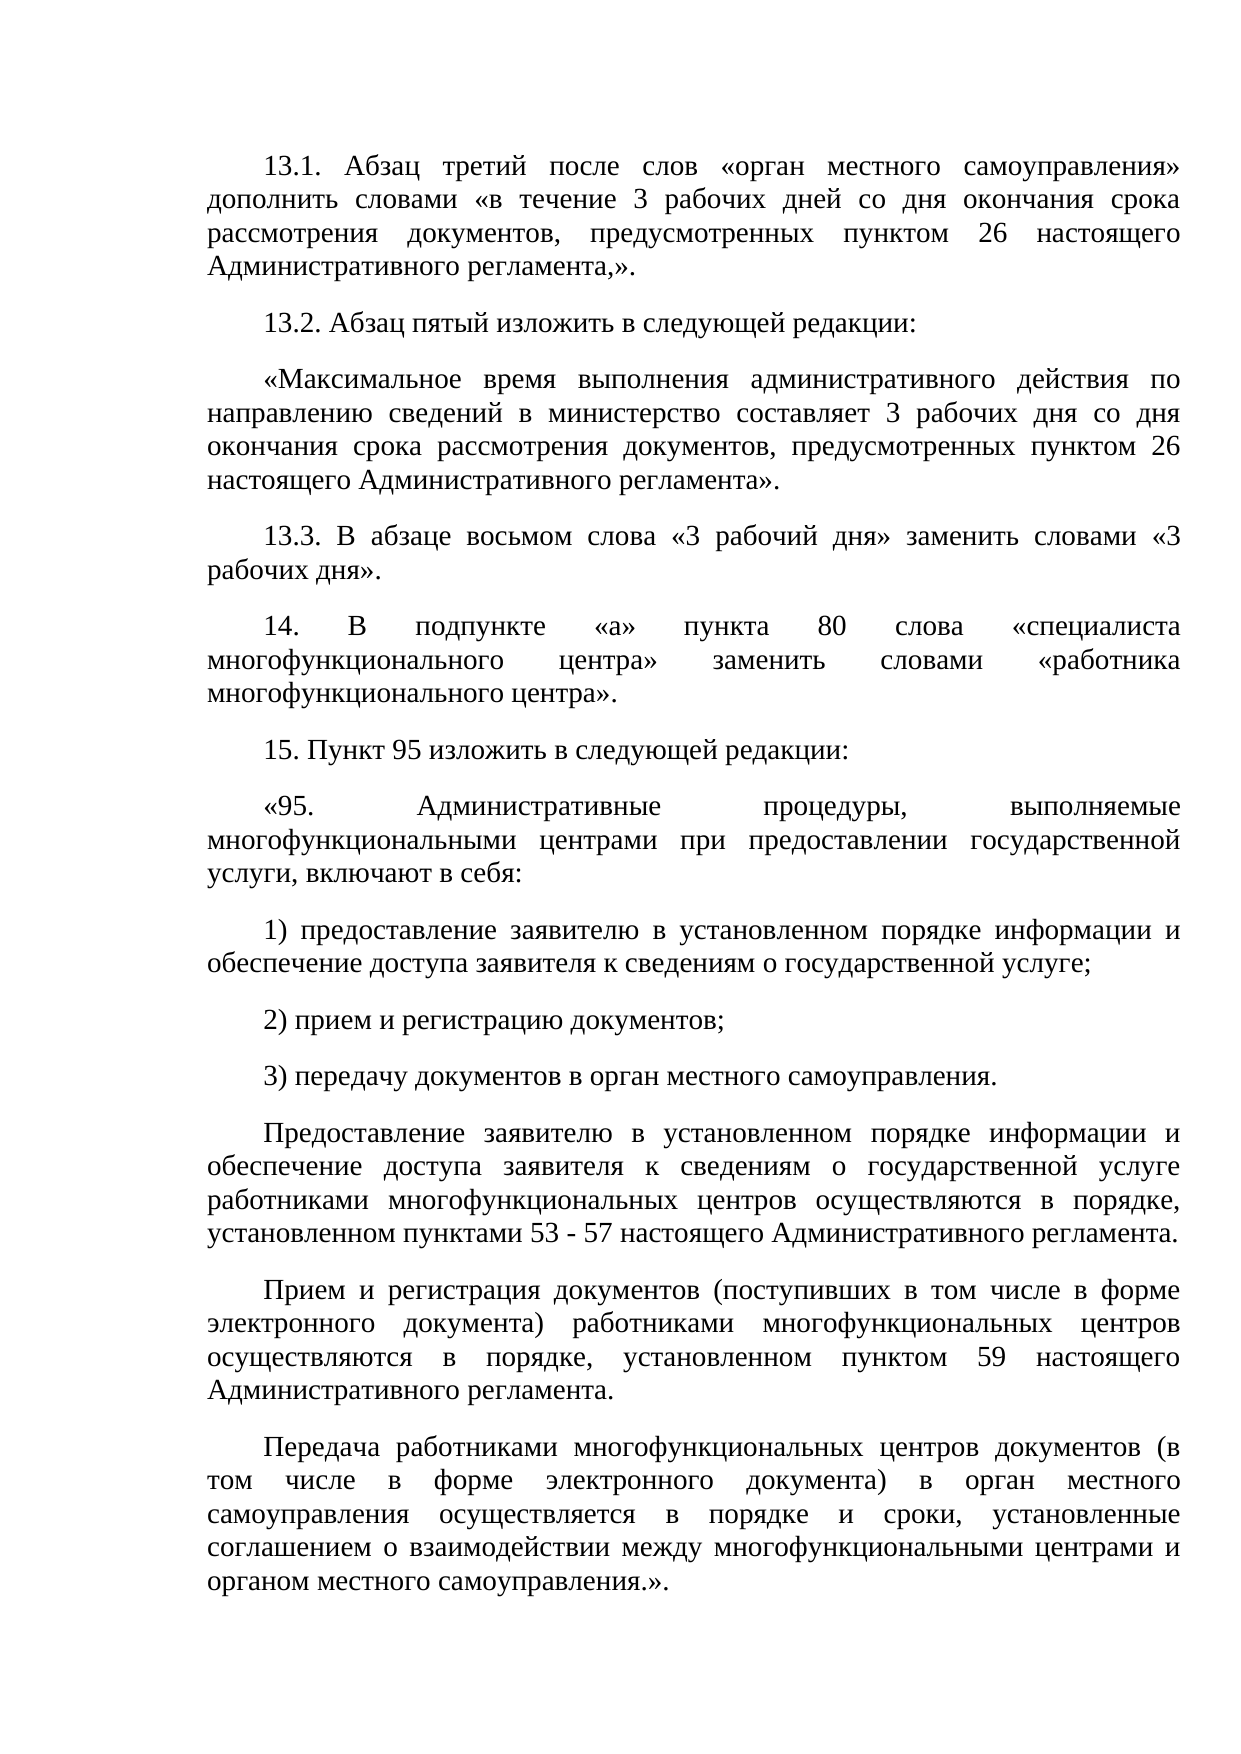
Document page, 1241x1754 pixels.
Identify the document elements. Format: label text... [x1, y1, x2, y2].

text «95. Административные процедуры, выполняемые многофункциональными центрами при предоставлении государственной услуги, включают в себя: [207, 788, 1181, 889]
text 15. Пункт 95 изложить в следующей редакции: [207, 732, 1181, 765]
text Прием и регистрация документов (поступивших в том числе в форме электронного документа) работниками многофункциональных центров осуществляются в порядке, установленном пунктом 59 настоящего Административного регламента. [207, 1272, 1181, 1406]
text Передача работниками многофункциональных центров документов (в том числе в форме электронного документа) в орган местного самоуправления осуществляется в порядке и сроки, установленные соглашением о взаимодействии между многофункциональными центрами и органом местного самоуправления.». [207, 1429, 1181, 1597]
text «Максимальное время выполнения административного действия по направлению сведений в министерство составляет 3 рабочих дня со дня окончания срока рассмотрения документов, предусмотренных пунктом 26 настоящего Административного регламента». [207, 361, 1181, 495]
text 13.2. Абзац пятый изложить в следующей редакции: [207, 305, 1181, 338]
text 2) прием и регистрацию документов; [207, 1002, 1181, 1035]
text 13.3. В абзаце восьмом слова «3 рабочий дня» заменить словами «3 рабочих дня». [207, 518, 1181, 585]
text 13.1. Абзац третий после слов «орган местного самоуправления» дополнить словами «в течение 3 рабочих дней со дня окончания срока рассмотрения документов, предусмотренных пунктом 26 настоящего Административного регламента,». [207, 148, 1181, 282]
text 1) предоставление заявителю в установленном порядке информации и обеспечение доступа заявителя к сведениям о государственной услуге; [207, 912, 1181, 979]
text Предоставление заявителю в установленном порядке информации и обеспечение доступа заявителя к сведениям о государственной услуге работниками многофункциональных центров осуществляются в порядке, установленном пунктами 53 - 57 настоящего Административного регламента. [207, 1115, 1181, 1249]
text 3) передачу документов в орган местного самоуправления. [207, 1058, 1181, 1092]
text 14. В подпункте «а» пункта 80 слова «специалиста многофункционального центра» заменить словами «работника многофункционального центра». [207, 608, 1181, 709]
